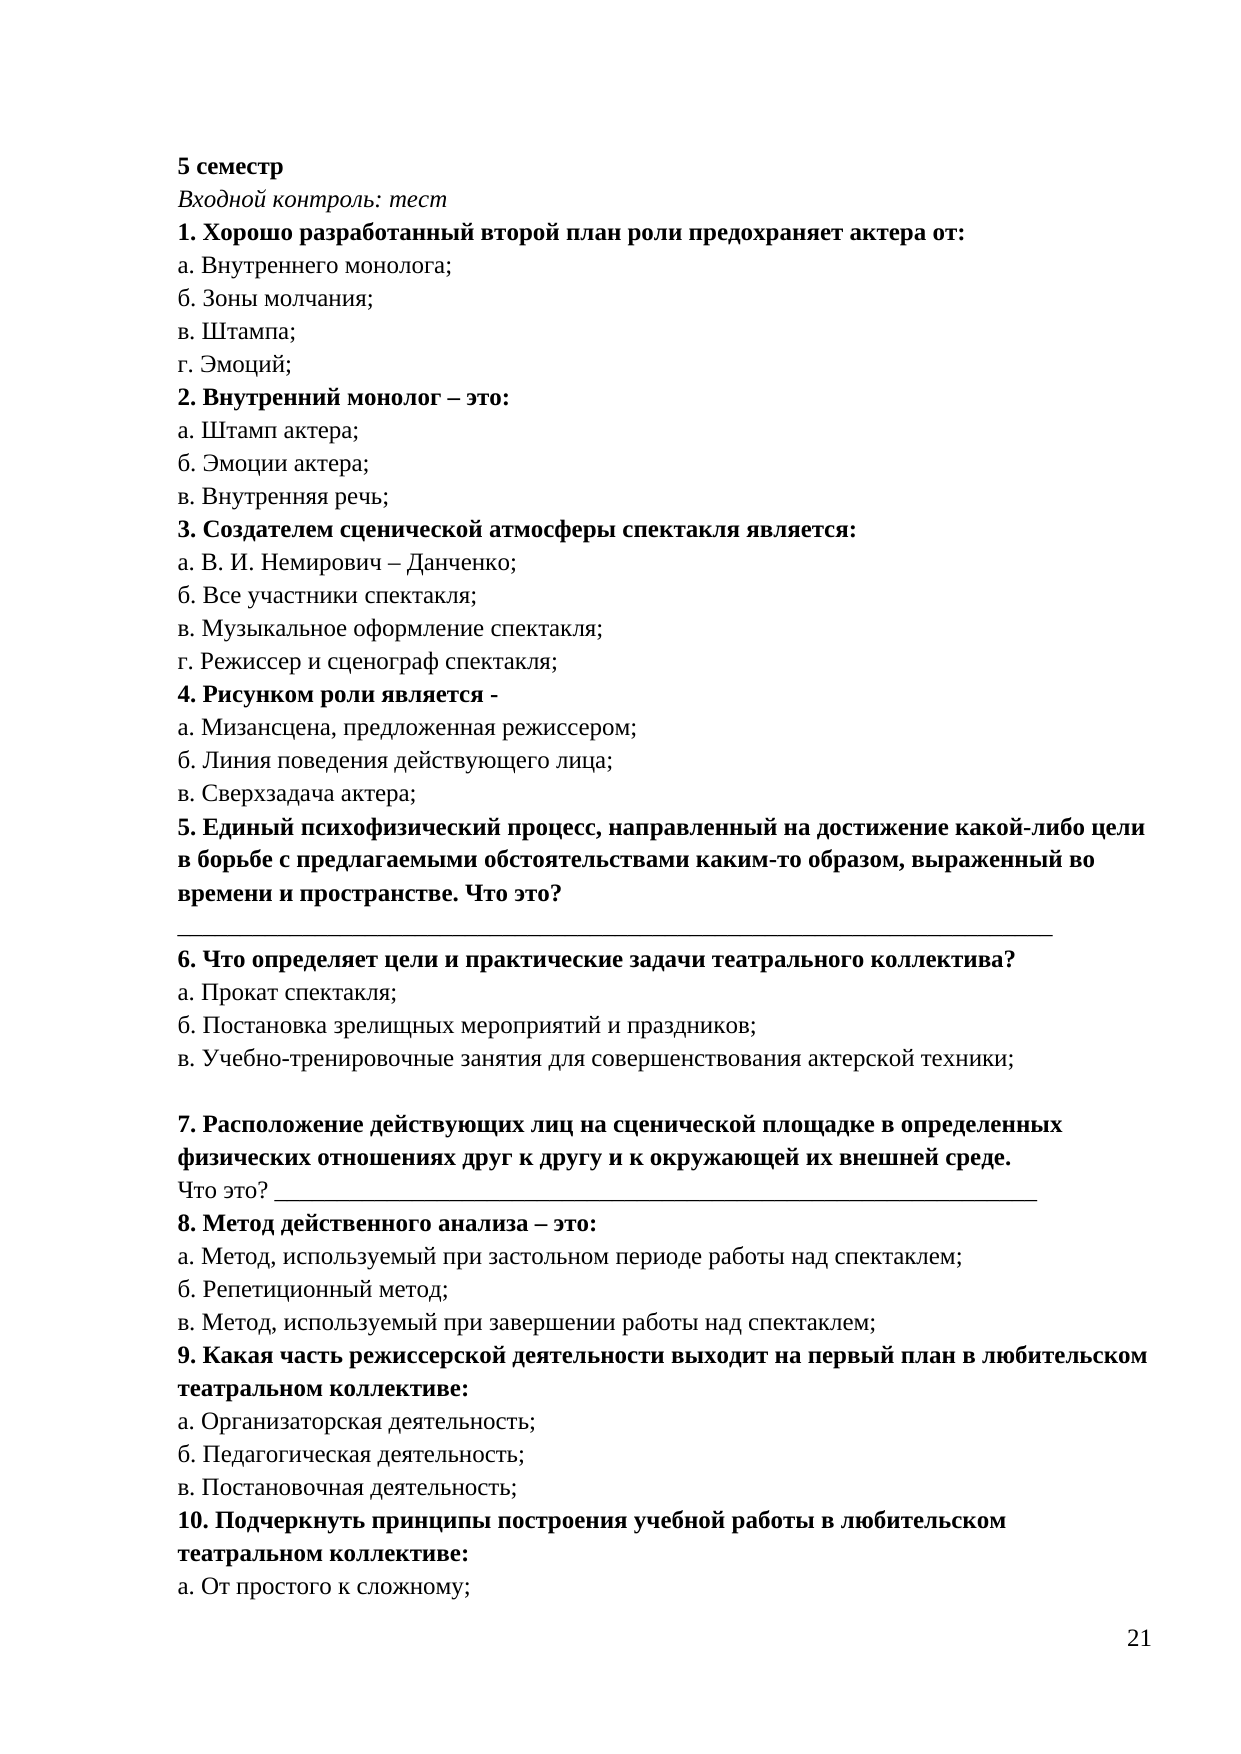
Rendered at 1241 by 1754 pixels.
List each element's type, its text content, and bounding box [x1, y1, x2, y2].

text Входной контроль: тест [177, 184, 1152, 213]
text 5 семестр [177, 151, 1152, 180]
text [177, 217, 1152, 1600]
